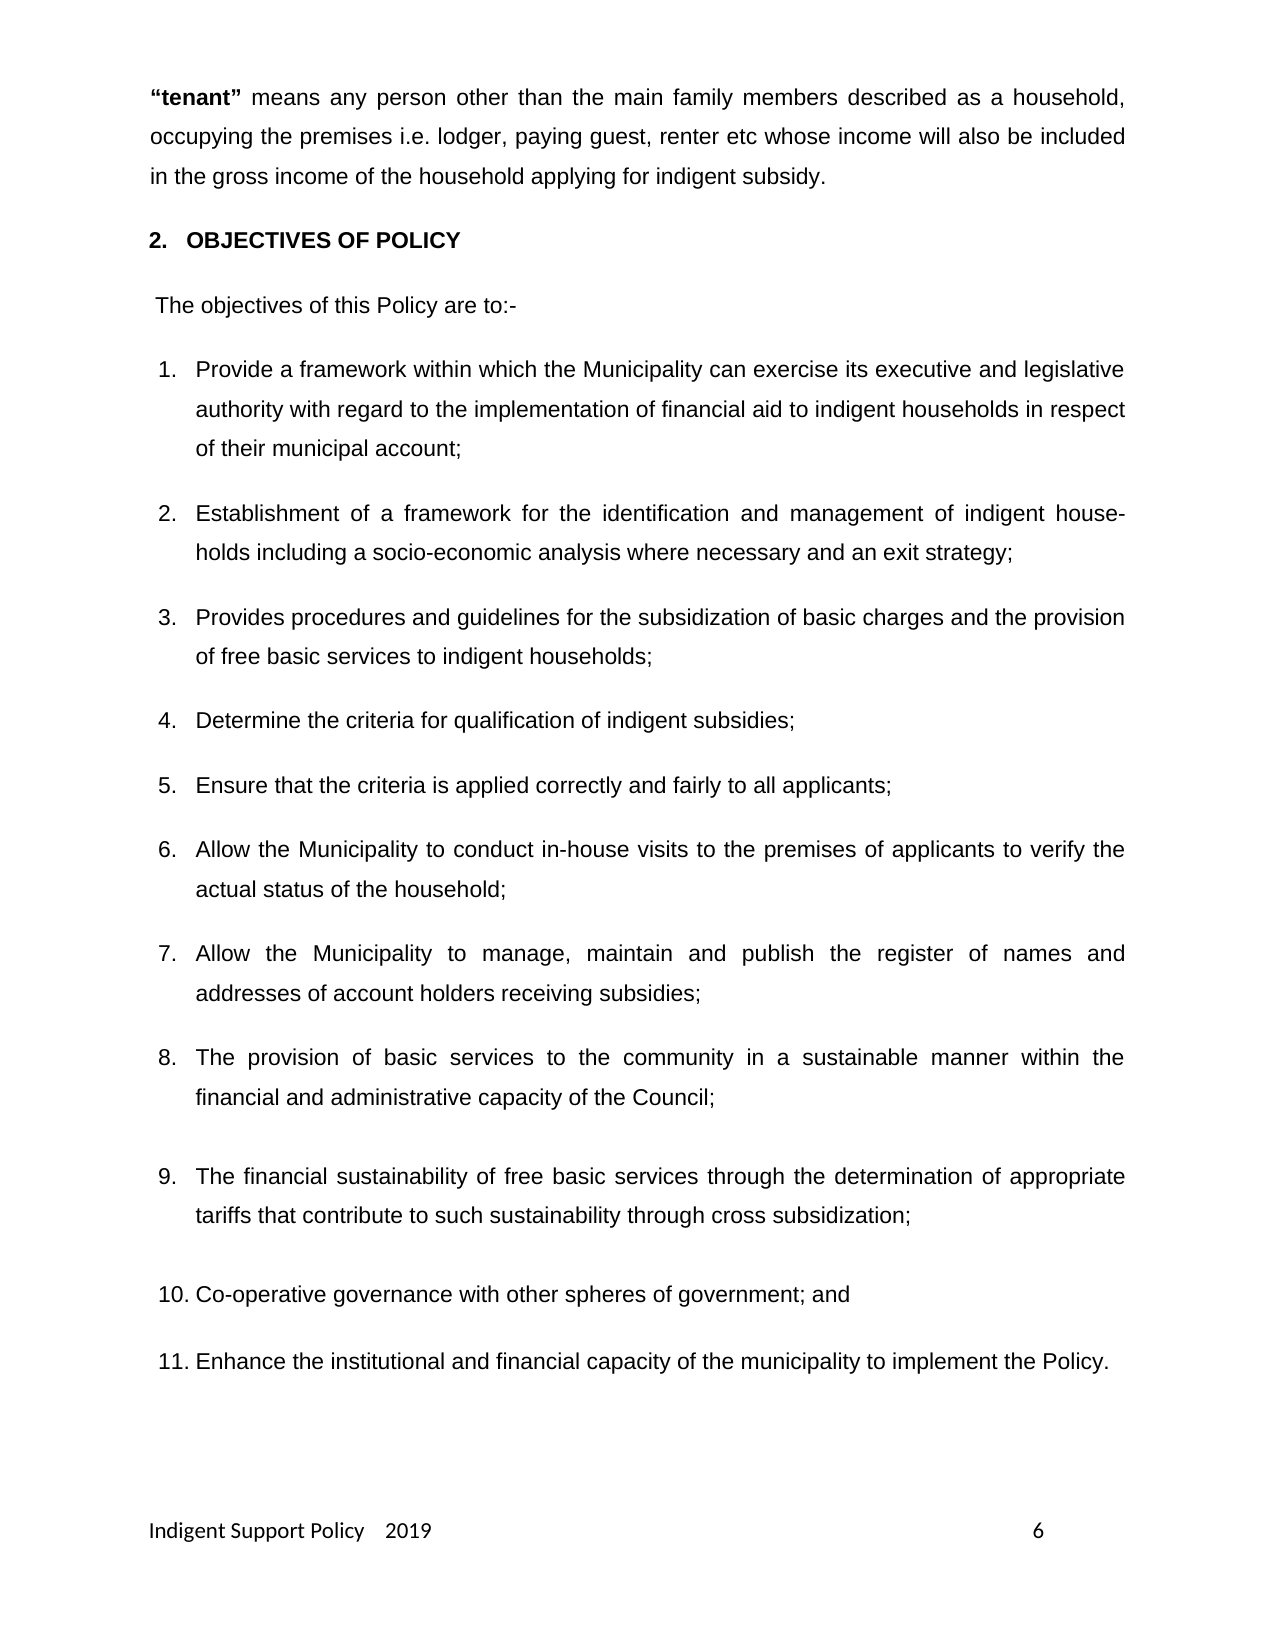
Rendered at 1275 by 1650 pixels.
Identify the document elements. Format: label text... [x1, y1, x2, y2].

list Co-operative governance with other spheres of government; and [158, 1281, 1126, 1307]
list Allow the Municipality to conduct in-house visits to the premises of applicants to verify the actual status of the household; [158, 836, 1126, 902]
list The financial sustainability of free basic services through the determination of appropriate tariffs that contribute to such sustainability through cross subsidization; [158, 1163, 1126, 1228]
list Ensure that the criteria is applied correctly and fairly to all applicants; [158, 772, 1126, 798]
list Provides procedures and guidelines for the subsidization of basic charges and the provision of free basic services to indigent households; [158, 603, 1126, 669]
list Enhance the institutional and financial capacity of the municipality to implement the Policy. [158, 1348, 1126, 1374]
text The objectives of this Policy are to:- [148, 292, 1126, 318]
subtitle OBJECTIVES OF POLICY [148, 227, 1126, 253]
list Establishment of a framework for the identification and management of indigent house-holds including a socio-economic analysis where necessary and an exit strategy; [158, 499, 1126, 565]
list The provision of basic services to the community in a sustainable manner within the financial and administrative capacity of the Council; [158, 1044, 1126, 1110]
text “tenant” means any person other than the main family members described as a household, occupying the premises i.e. lodger, paying guest, renter etc whose income will also be included in the gross income of the household applying for indigent subsidy. [150, 84, 1126, 189]
list Determine the criteria for qualification of indigent subsidies; [158, 707, 1126, 734]
list Provide a framework within which the Municipality can exercise its executive and legislative authority with regard to the implementation of financial aid to indigent households in respect of their municipal account; [158, 356, 1126, 461]
list Allow the Municipality to manage, maintain and publish the register of names and addresses of account holders receiving subsidies; [158, 940, 1126, 1006]
